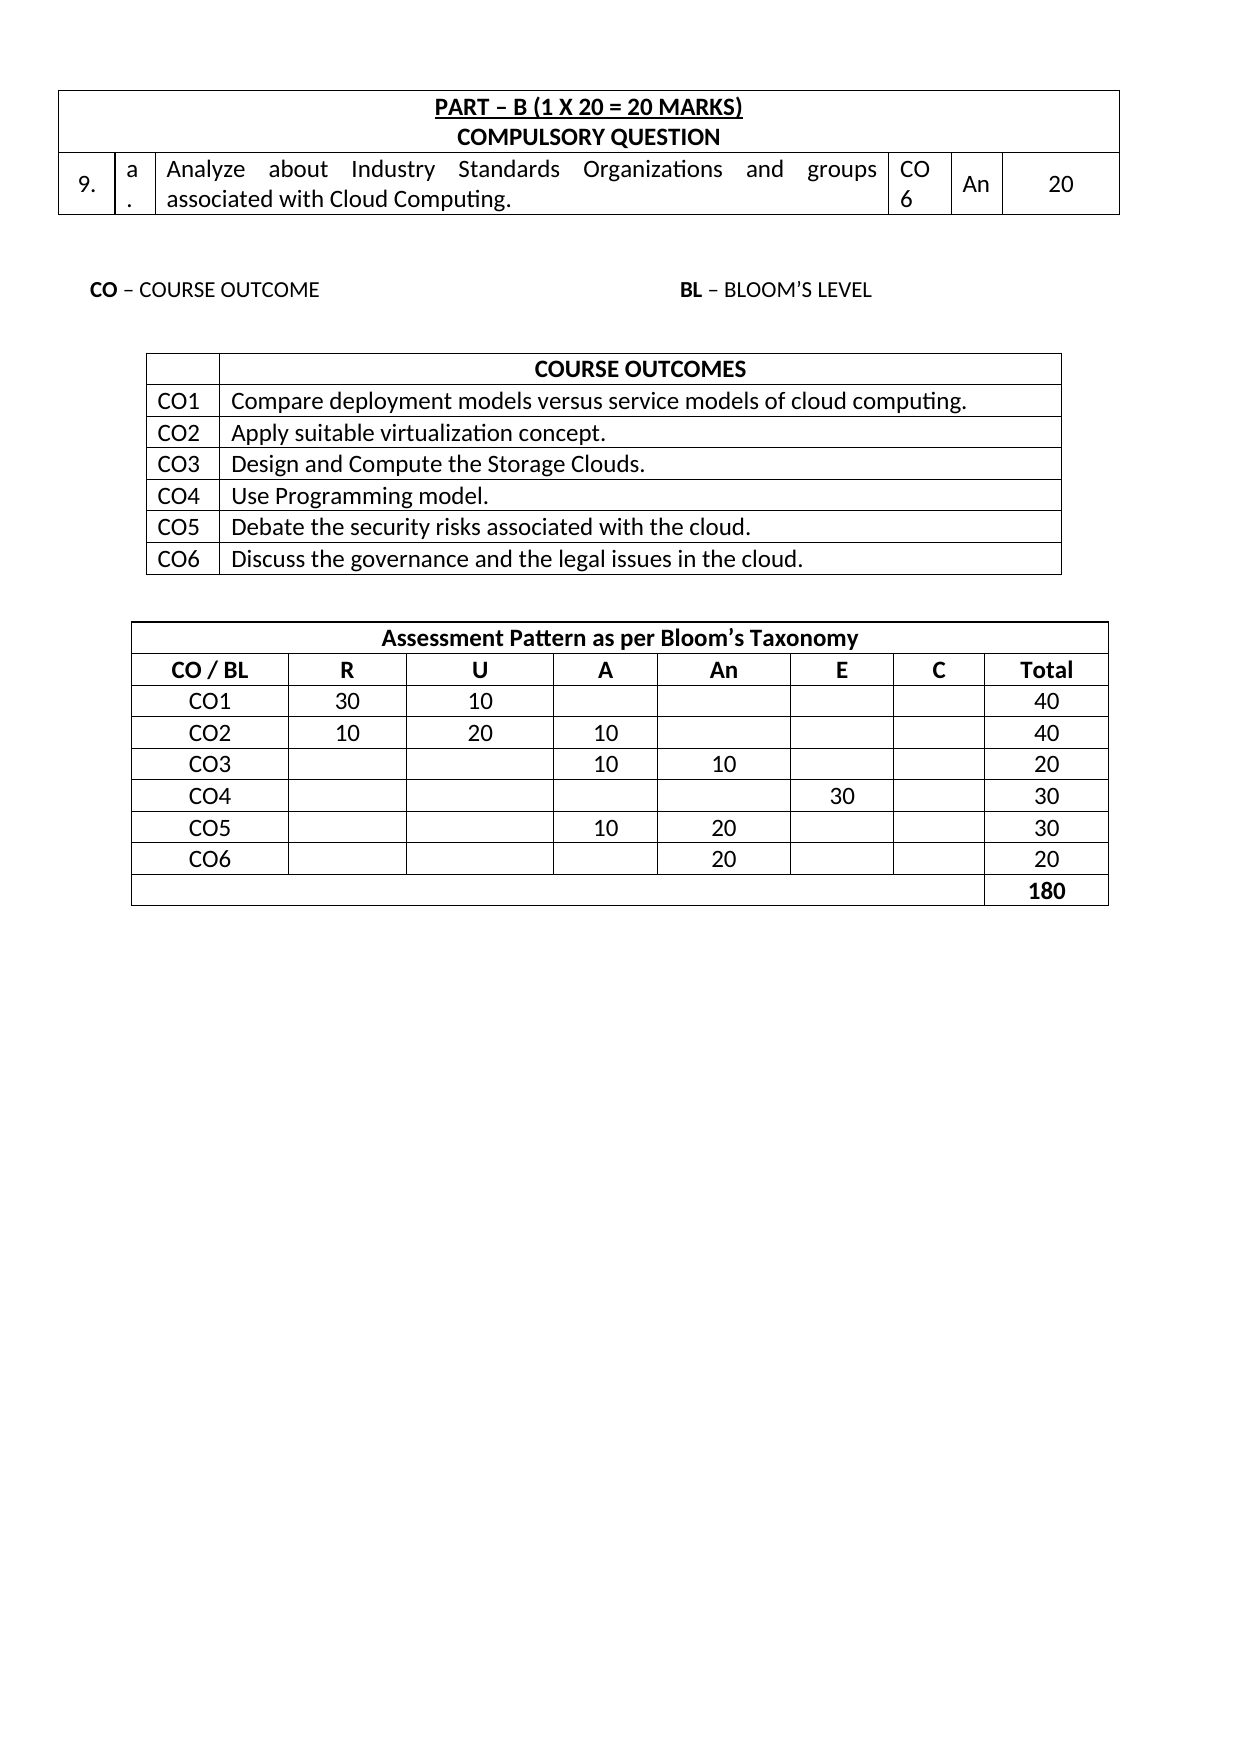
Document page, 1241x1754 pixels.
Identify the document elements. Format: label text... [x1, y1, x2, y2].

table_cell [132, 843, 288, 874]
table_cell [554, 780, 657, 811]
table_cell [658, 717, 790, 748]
text CO – COURSE OUTCOME BL – BLOOM’S LEVEL [90, 275, 1150, 303]
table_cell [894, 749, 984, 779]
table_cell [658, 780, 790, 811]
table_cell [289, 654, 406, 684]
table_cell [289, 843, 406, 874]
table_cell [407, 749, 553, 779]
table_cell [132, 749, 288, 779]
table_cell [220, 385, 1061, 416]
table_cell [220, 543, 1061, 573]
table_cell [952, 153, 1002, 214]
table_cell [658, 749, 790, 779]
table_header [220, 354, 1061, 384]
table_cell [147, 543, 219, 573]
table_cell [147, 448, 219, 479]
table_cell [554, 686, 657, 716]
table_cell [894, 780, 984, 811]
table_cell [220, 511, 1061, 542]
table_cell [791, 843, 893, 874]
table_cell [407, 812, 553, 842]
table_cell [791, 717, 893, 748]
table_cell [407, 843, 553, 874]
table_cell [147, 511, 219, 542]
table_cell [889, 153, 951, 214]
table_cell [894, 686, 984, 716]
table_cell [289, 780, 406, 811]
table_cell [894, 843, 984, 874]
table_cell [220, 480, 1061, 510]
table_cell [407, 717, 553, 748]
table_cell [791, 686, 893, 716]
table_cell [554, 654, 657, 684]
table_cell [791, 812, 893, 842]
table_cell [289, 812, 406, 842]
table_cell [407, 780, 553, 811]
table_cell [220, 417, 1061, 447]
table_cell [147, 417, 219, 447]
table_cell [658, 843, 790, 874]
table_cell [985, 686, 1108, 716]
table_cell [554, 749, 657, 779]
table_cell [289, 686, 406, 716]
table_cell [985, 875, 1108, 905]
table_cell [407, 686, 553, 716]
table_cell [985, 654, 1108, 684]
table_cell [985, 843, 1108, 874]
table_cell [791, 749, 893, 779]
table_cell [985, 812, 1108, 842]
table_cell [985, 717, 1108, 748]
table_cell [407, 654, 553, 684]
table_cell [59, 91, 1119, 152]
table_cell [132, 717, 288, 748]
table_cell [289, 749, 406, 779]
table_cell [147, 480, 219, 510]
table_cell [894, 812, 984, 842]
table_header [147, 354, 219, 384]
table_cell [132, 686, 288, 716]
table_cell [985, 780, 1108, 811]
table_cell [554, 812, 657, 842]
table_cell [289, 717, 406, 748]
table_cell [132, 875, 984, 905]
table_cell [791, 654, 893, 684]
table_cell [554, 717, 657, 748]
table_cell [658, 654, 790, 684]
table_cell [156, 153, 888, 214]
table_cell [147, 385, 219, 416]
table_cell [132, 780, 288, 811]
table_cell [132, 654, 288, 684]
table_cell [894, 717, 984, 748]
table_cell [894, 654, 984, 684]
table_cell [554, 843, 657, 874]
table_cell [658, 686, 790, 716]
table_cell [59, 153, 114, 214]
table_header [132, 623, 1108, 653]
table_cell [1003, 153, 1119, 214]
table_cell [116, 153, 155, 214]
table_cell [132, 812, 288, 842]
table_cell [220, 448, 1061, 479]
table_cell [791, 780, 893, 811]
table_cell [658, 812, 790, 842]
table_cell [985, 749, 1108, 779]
